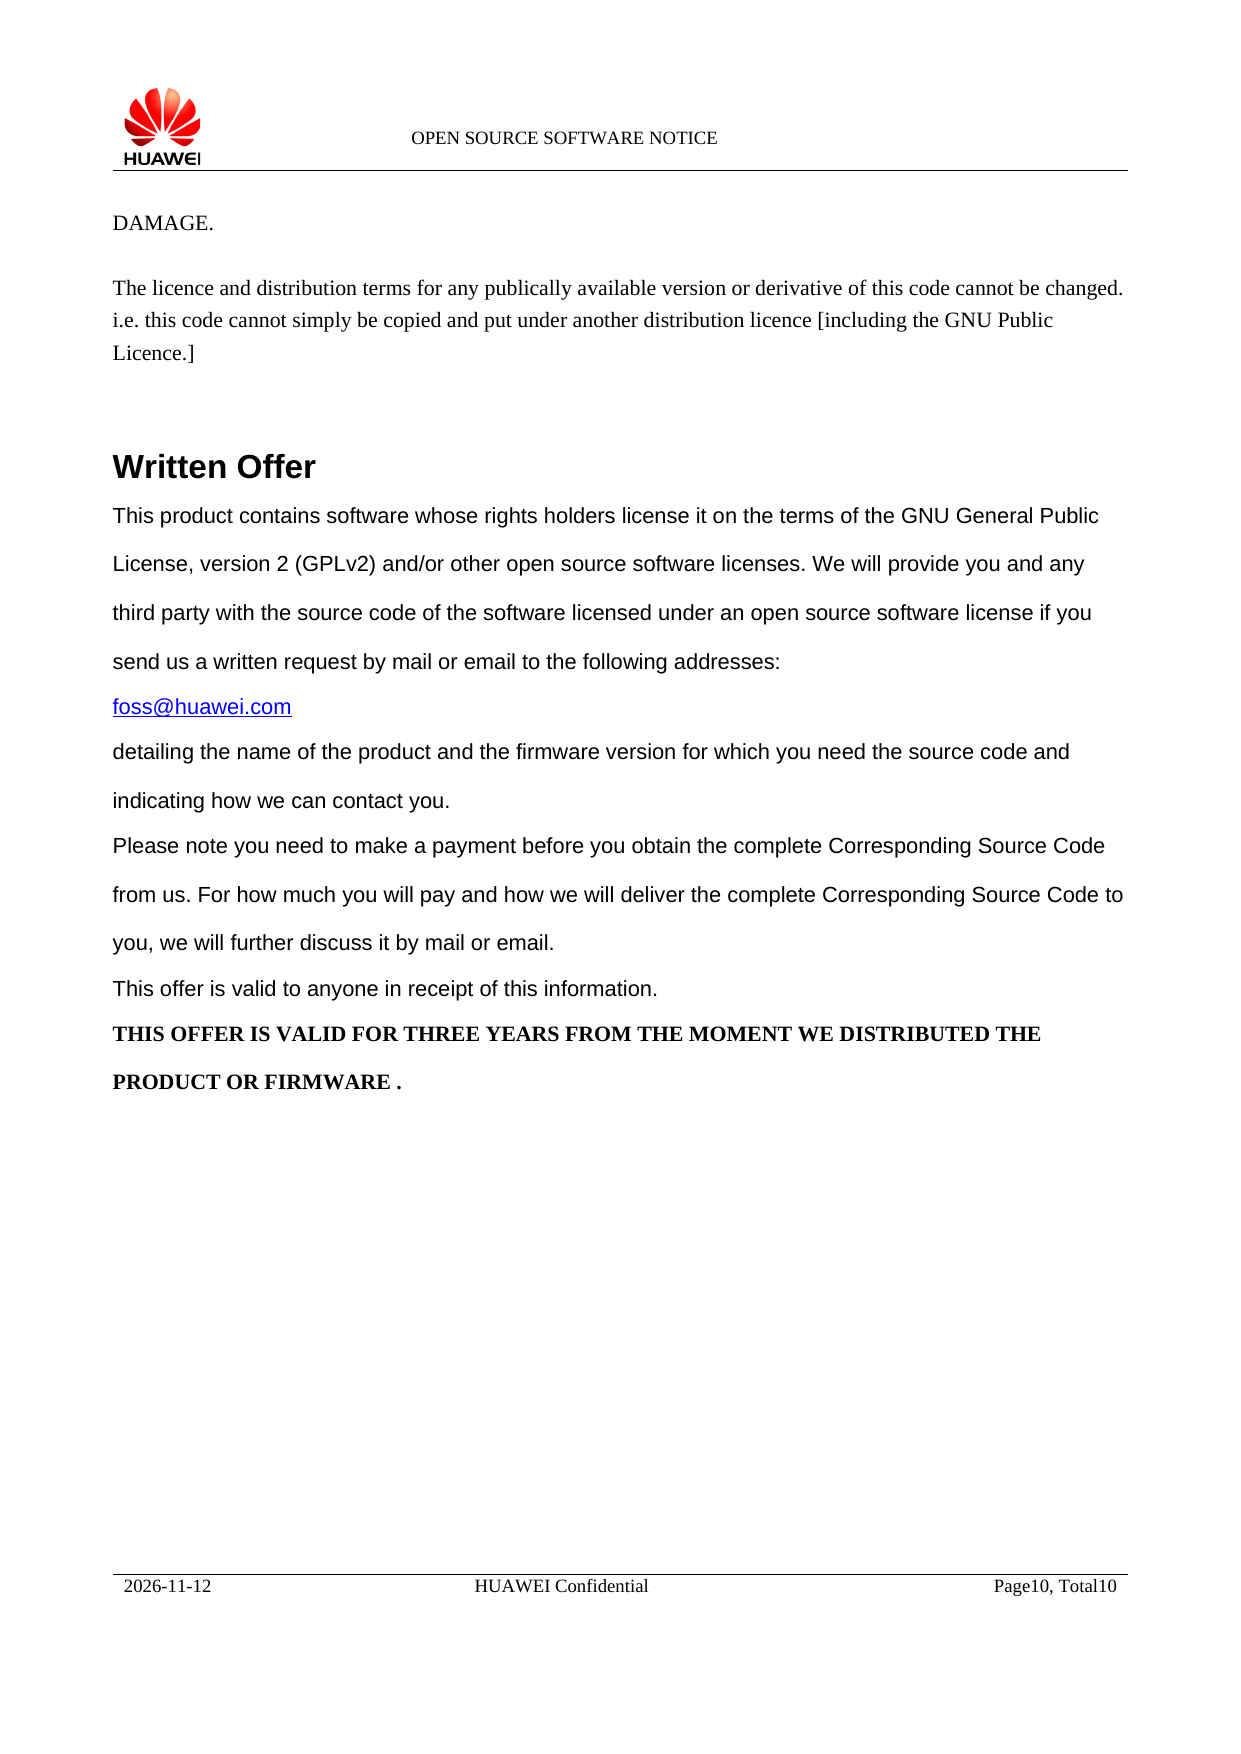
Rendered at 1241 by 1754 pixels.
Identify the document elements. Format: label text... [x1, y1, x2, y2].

text This offer is valid for three years from the moment we distributed the product or firmware . [112, 1017, 1128, 1098]
text This product contains software whose rights holders license it on the terms of the GNU General Public License, version 2 (GPLv2) and/or other open source software licenses. We will provide you and any third party with the source code of the software licensed under an open source software license if you send us a written request by mail or email to the following addresses: [112, 499, 1128, 678]
text detailing the name of the product and the firmware version for which you need the source code and indicating how we can contact you. [112, 735, 1128, 817]
picture [124, 88, 201, 165]
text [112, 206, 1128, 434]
text Please note you need to make a payment before you obtain the complete Corresponding Source Code from us. For how much you will pay and how we will deliver the complete Corresponding Source Code to you, we will further discuss it by mail or email. [112, 829, 1128, 959]
text foss@huawei.com [112, 690, 1128, 723]
text Written Offer [112, 434, 1128, 499]
text This offer is valid to anyone in receipt of this information. [112, 972, 1128, 1004]
